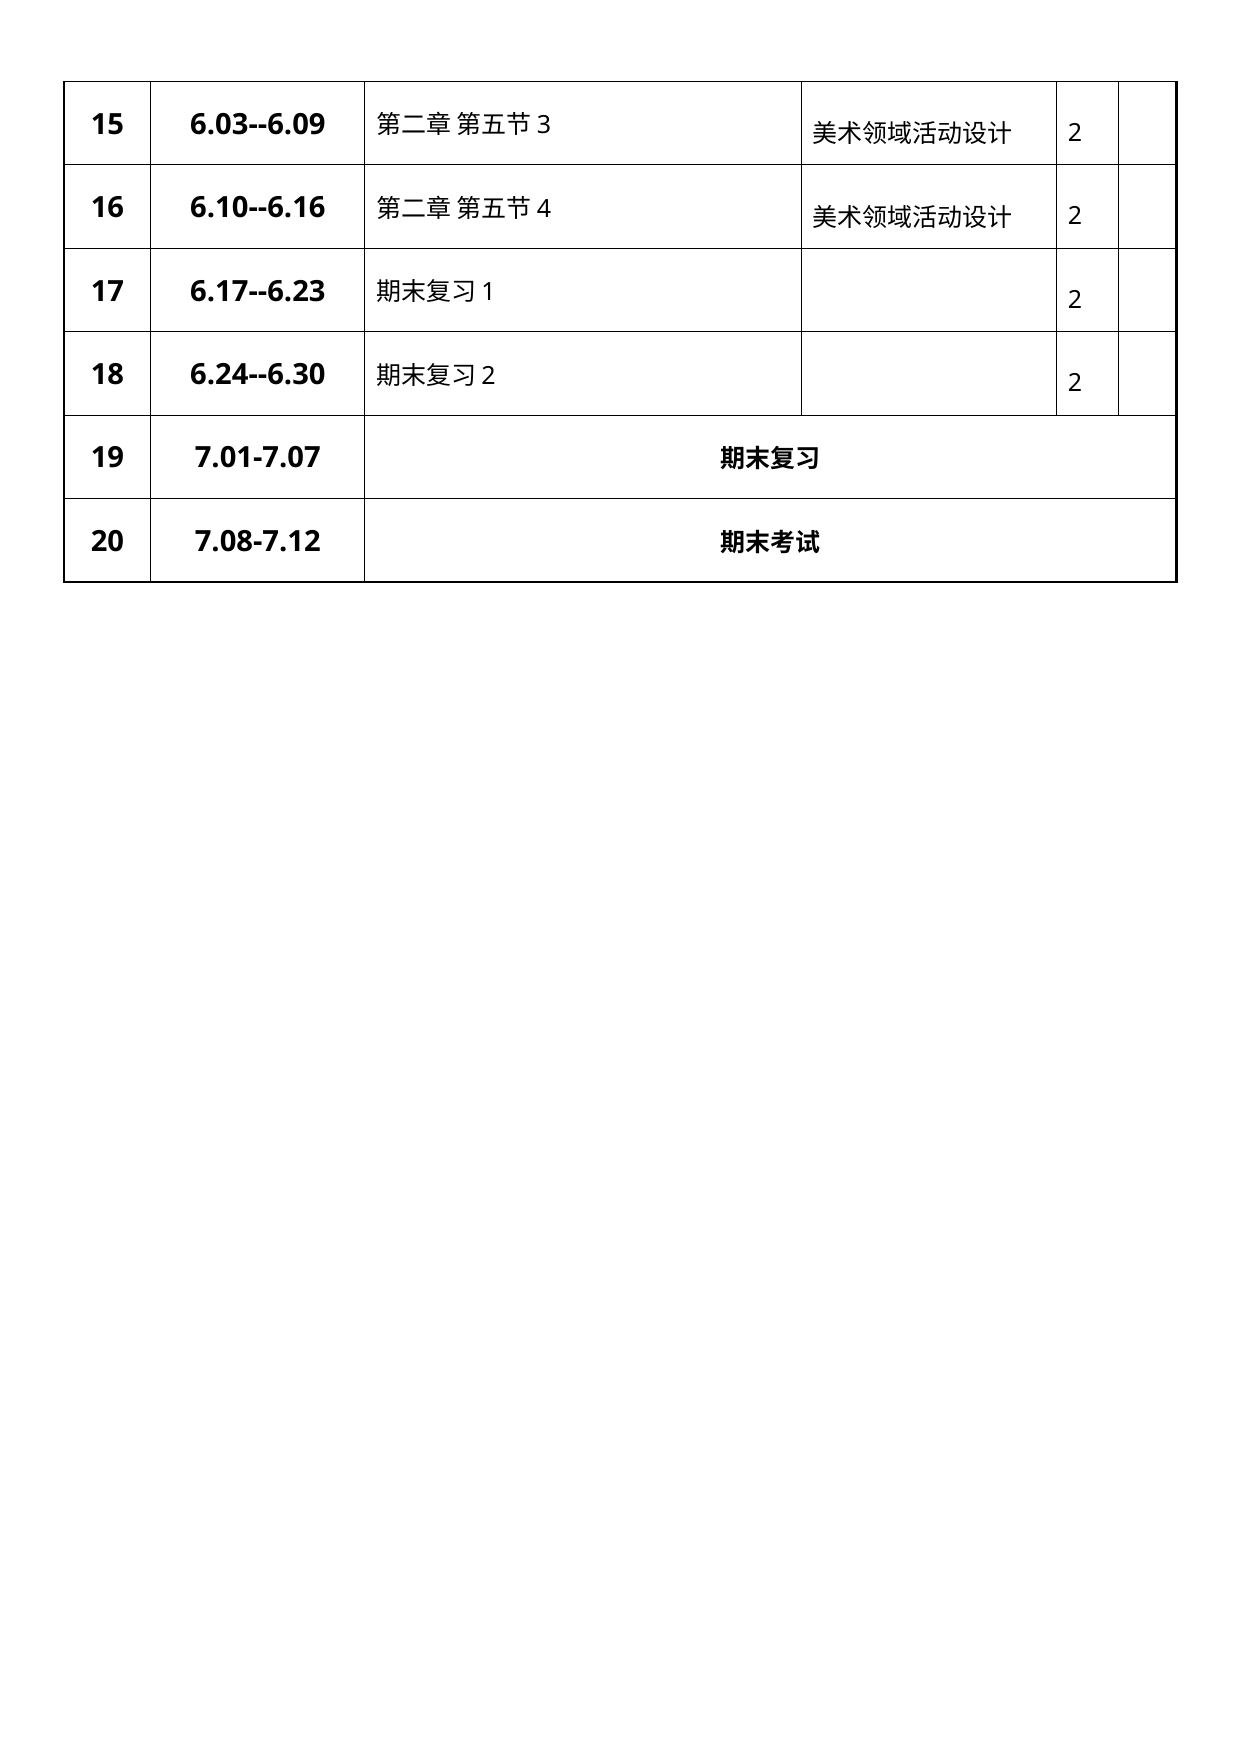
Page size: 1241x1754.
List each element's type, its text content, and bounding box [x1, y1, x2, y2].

table_cell 16 [65, 165, 150, 248]
table_cell 7.01-7.07 [151, 416, 364, 498]
table_cell [1119, 165, 1175, 248]
table_cell 期末复习1 [365, 249, 801, 331]
table_cell 2 [1057, 82, 1118, 164]
table_cell 20 [65, 499, 150, 581]
table_cell 6.10--6.16 [151, 165, 364, 248]
table_cell 19 [65, 416, 150, 498]
table_cell 2 [1057, 165, 1118, 248]
table_cell 期末复习2 [365, 332, 801, 414]
table_cell 期末考试 [365, 499, 1175, 581]
table_cell 第二章 第五节3 [365, 82, 801, 164]
table_cell 6.24--6.30 [151, 332, 364, 414]
table_cell 美术领域活动设计 [802, 165, 1056, 248]
table_cell [1119, 82, 1175, 164]
table_cell [802, 249, 1056, 331]
table_cell 6.03--6.09 [151, 82, 364, 164]
table_cell [1119, 332, 1175, 414]
table_cell [1119, 249, 1175, 331]
table_cell 第二章 第五节4 [365, 165, 801, 248]
table_cell 期末复习 [365, 416, 1175, 498]
table_cell 15 [65, 82, 150, 164]
table_cell 2 [1057, 249, 1118, 331]
table_cell 6.17--6.23 [151, 249, 364, 331]
table_cell [802, 332, 1056, 414]
table_cell 17 [65, 249, 150, 331]
table_cell 2 [1057, 332, 1118, 414]
table_cell 18 [65, 332, 150, 414]
table_cell 7.08-7.12 [151, 499, 364, 581]
table_cell 美术领域活动设计 [802, 82, 1056, 164]
